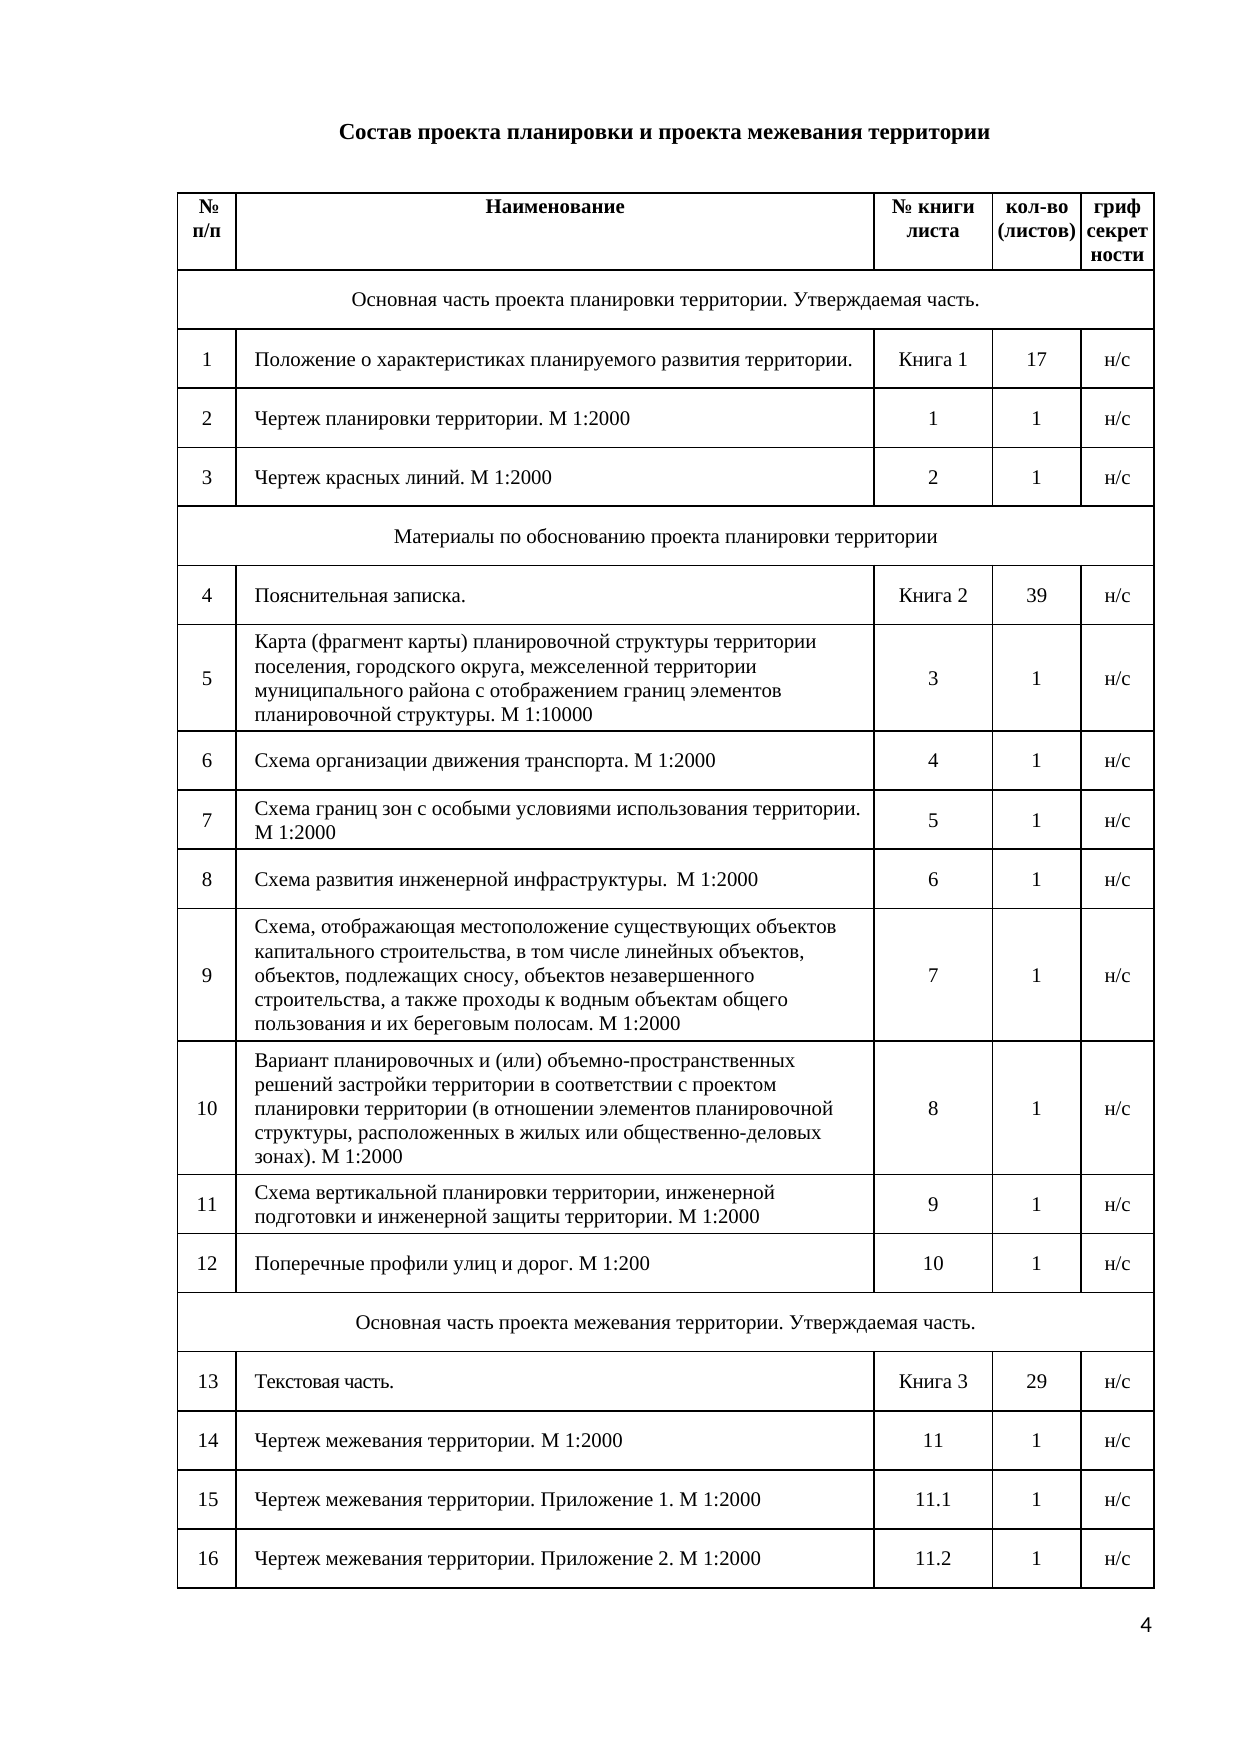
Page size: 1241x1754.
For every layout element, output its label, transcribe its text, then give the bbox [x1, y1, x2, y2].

table_cell Положение о характеристиках планируемого развития территории. [237, 330, 873, 387]
table_header № книги листа [875, 194, 992, 269]
table_cell 1 [993, 389, 1080, 446]
table_cell н/с [1082, 909, 1153, 1040]
table_cell 11.1 [875, 1471, 992, 1528]
table_cell Основная часть проекта межевания территории. Утверждаемая часть. [178, 1293, 1153, 1351]
table_cell н/с [1082, 850, 1153, 907]
table_cell Книга 1 [875, 330, 992, 387]
table_cell 1 [993, 1042, 1080, 1174]
text Состав проекта планировки и проекта межевания территории [177, 118, 1152, 144]
table_cell н/с [1082, 448, 1153, 505]
table_cell Чертеж межевания территории. М 1:2000 [237, 1412, 873, 1469]
table_cell 15 [178, 1471, 235, 1528]
table_cell 17 [993, 330, 1080, 387]
table_cell 1 [993, 1530, 1080, 1587]
table_cell 13 [178, 1352, 235, 1410]
table_cell н/с [1082, 1234, 1153, 1292]
table_cell н/с [1082, 1530, 1153, 1587]
table_cell 1 [993, 732, 1080, 789]
table_cell н/с [1082, 625, 1153, 730]
table_cell 9 [875, 1175, 992, 1233]
table_cell 6 [178, 732, 235, 789]
table_cell 8 [178, 850, 235, 907]
table_cell Книга 2 [875, 566, 992, 623]
table_cell н/с [1082, 330, 1153, 387]
table_cell 1 [993, 909, 1080, 1040]
table_cell Вариант планировочных и (или) объемно-пространственных решений застройки территории в соответствии с проектом планировки территории (в отношении элементов планировочной структуры, расположенных в жилых или общественно-деловых зонах). М 1:2000 [237, 1042, 873, 1174]
table_cell Чертеж красных линий. М 1:2000 [237, 448, 873, 505]
table_cell Чертеж межевания территории. Приложение 1. М 1:2000 [237, 1471, 873, 1528]
table_cell Схема границ зон с особыми условиями использования территории. М 1:2000 [237, 791, 873, 848]
table_cell Схема развития инженерной инфраструктуры. М 1:2000 [237, 850, 873, 907]
table_cell Основная часть проекта планировки территории. Утверждаемая часть. [178, 271, 1153, 328]
table_header кол-во (листов) [993, 194, 1080, 269]
table_cell 14 [178, 1412, 235, 1469]
table_cell Чертеж планировки территории. М 1:2000 [237, 389, 873, 446]
table_cell 8 [875, 1042, 992, 1174]
table_cell Текстовая часть. [237, 1352, 873, 1410]
table_header гриф секретности [1082, 194, 1153, 269]
table_cell Схема организации движения транспорта. М 1:2000 [237, 732, 873, 789]
table_cell Карта (фрагмент карты) планировочной структуры территории поселения, городского округа, межселенной территории муниципального района с отображением границ элементов планировочной структуры. М 1:10000 [237, 625, 873, 730]
table_cell 1 [178, 330, 235, 387]
table_cell 1 [993, 1175, 1080, 1233]
table_cell 3 [875, 625, 992, 730]
table_cell 3 [178, 448, 235, 505]
table_cell 2 [178, 389, 235, 446]
table_cell 1 [993, 1471, 1080, 1528]
table_cell н/с [1082, 1412, 1153, 1469]
table_cell 11 [875, 1412, 992, 1469]
table_cell 1 [993, 850, 1080, 907]
table_cell 4 [875, 732, 992, 789]
table_cell 39 [993, 566, 1080, 623]
table_header Наименование [237, 194, 873, 269]
table_cell Книга 3 [875, 1352, 992, 1410]
table_cell н/с [1082, 1471, 1153, 1528]
table_cell 11 [178, 1175, 235, 1233]
table_cell 7 [178, 791, 235, 848]
table_cell 10 [875, 1234, 992, 1292]
table_header № п/п [178, 194, 235, 269]
table_cell 2 [875, 448, 992, 505]
table_cell 6 [875, 850, 992, 907]
table_cell Материалы по обоснованию проекта планировки территории [178, 507, 1153, 564]
table_cell 9 [178, 909, 235, 1040]
table_cell 5 [875, 791, 992, 848]
table_cell н/с [1082, 389, 1153, 446]
table_cell н/с [1082, 791, 1153, 848]
table_cell 12 [178, 1234, 235, 1292]
table_cell 1 [993, 625, 1080, 730]
table_cell 10 [178, 1042, 235, 1174]
table_cell 1 [993, 448, 1080, 505]
table_cell 1 [875, 389, 992, 446]
table_cell н/с [1082, 566, 1153, 623]
table_cell 7 [875, 909, 992, 1040]
table_cell Схема вертикальной планировки территории, инженерной подготовки и инженерной защиты территории. М 1:2000 [237, 1175, 873, 1233]
table_cell Поперечные профили улиц и дорог. М 1:200 [237, 1234, 873, 1292]
table_cell 4 [178, 566, 235, 623]
table_cell Схема, отображающая местоположение существующих объектов капитального строительства, в том числе линейных объектов, объектов, подлежащих сносу, объектов незавершенного строительства, а также проходы к водным объектам общего пользования и их береговым полосам. М 1:2000 [237, 909, 873, 1040]
table_cell 1 [993, 1412, 1080, 1469]
table_cell н/с [1082, 1175, 1153, 1233]
table_cell 1 [993, 791, 1080, 848]
table_cell Чертеж межевания территории. Приложение 2. М 1:2000 [237, 1530, 873, 1587]
table_cell 1 [993, 1234, 1080, 1292]
table_cell 11.2 [875, 1530, 992, 1587]
table_cell Пояснительная записка. [237, 566, 873, 623]
table_cell н/с [1082, 1352, 1153, 1410]
table_cell 29 [993, 1352, 1080, 1410]
table_cell н/с [1082, 732, 1153, 789]
table_cell 16 [178, 1530, 235, 1587]
table_cell н/с [1082, 1042, 1153, 1174]
table_cell 5 [178, 625, 235, 730]
